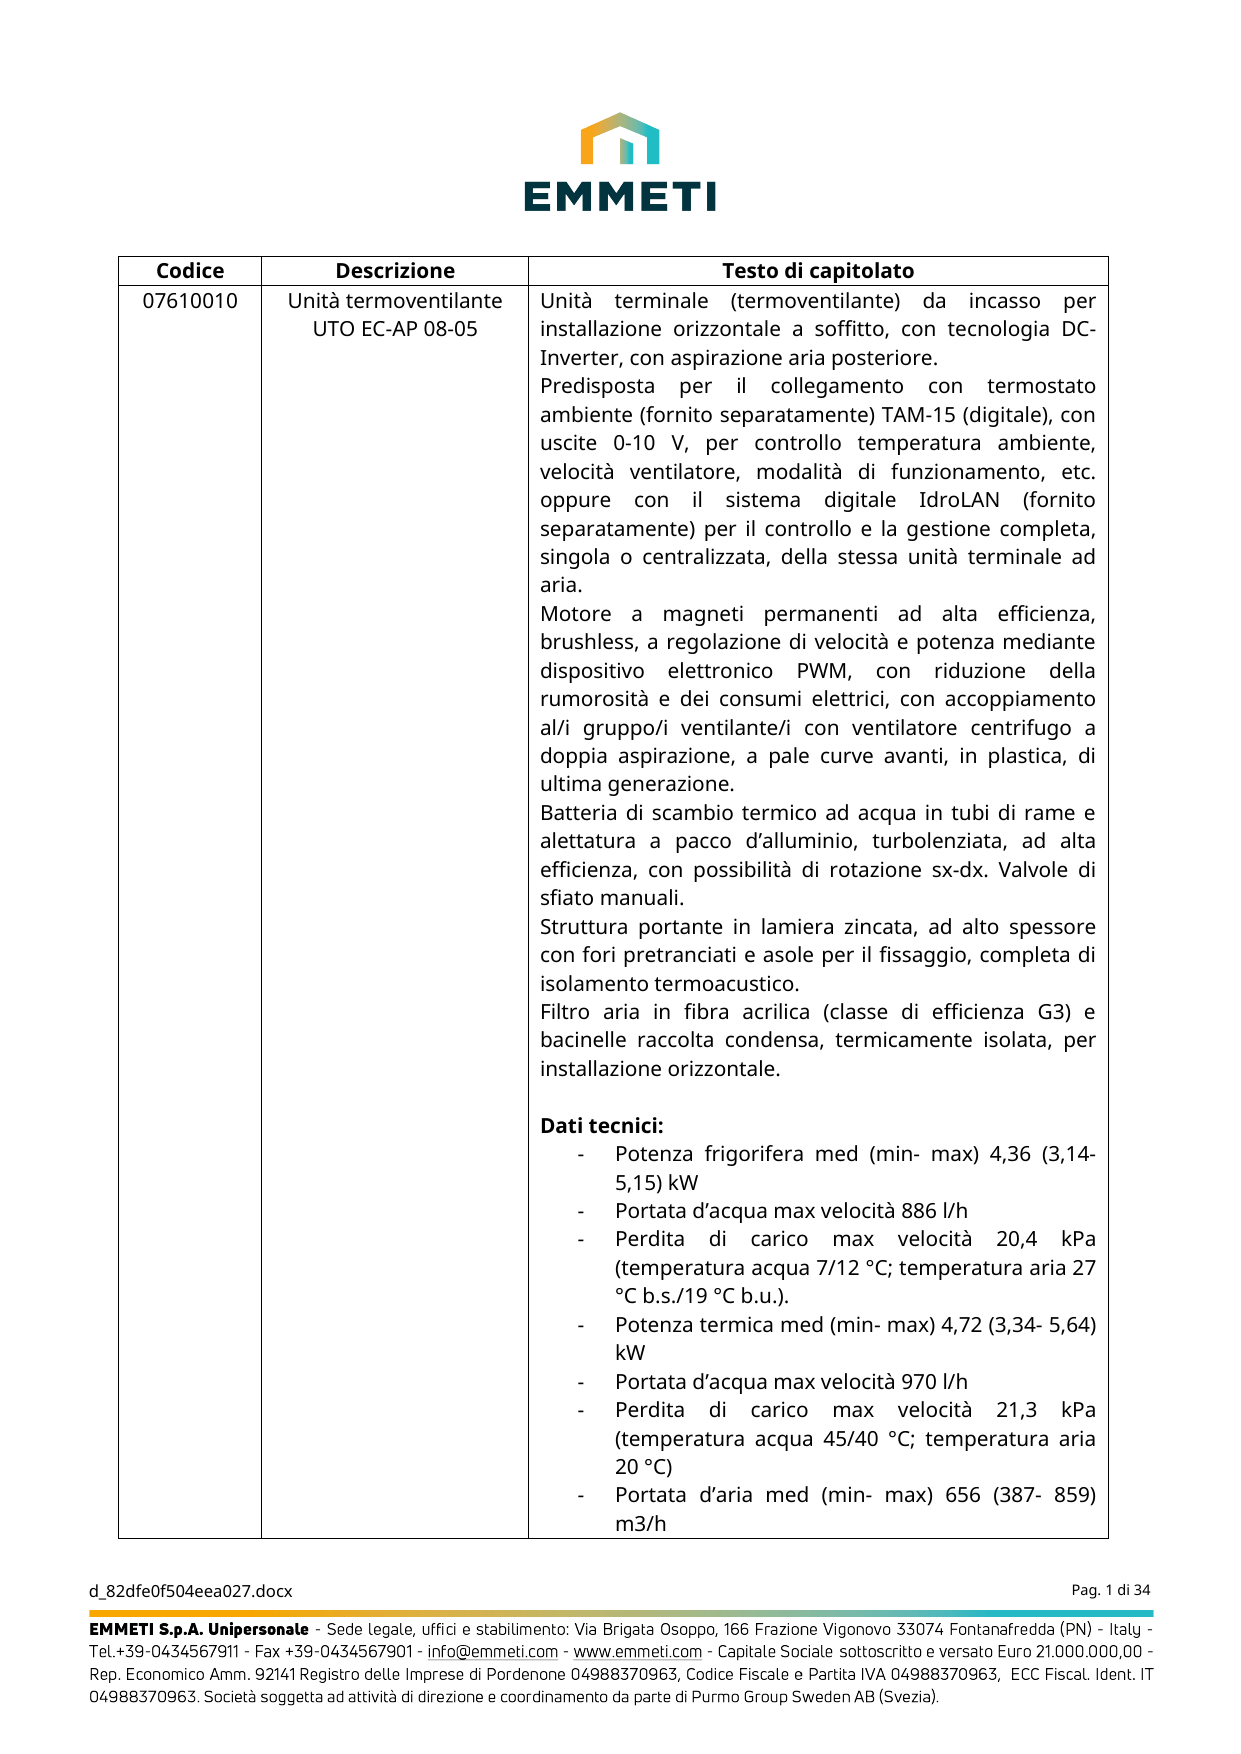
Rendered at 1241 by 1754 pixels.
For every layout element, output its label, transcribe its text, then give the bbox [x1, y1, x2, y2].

table_cell 07610010 [119, 286, 261, 1537]
table_header Descrizione [262, 257, 528, 285]
table_cell Unità termoventilante UTO EC-AP 08-05 [262, 286, 528, 1537]
table_header Codice [119, 257, 261, 285]
picture [88, 1602, 1158, 1707]
picture [524, 112, 716, 211]
table_header Testo di capitolato [529, 257, 1108, 285]
